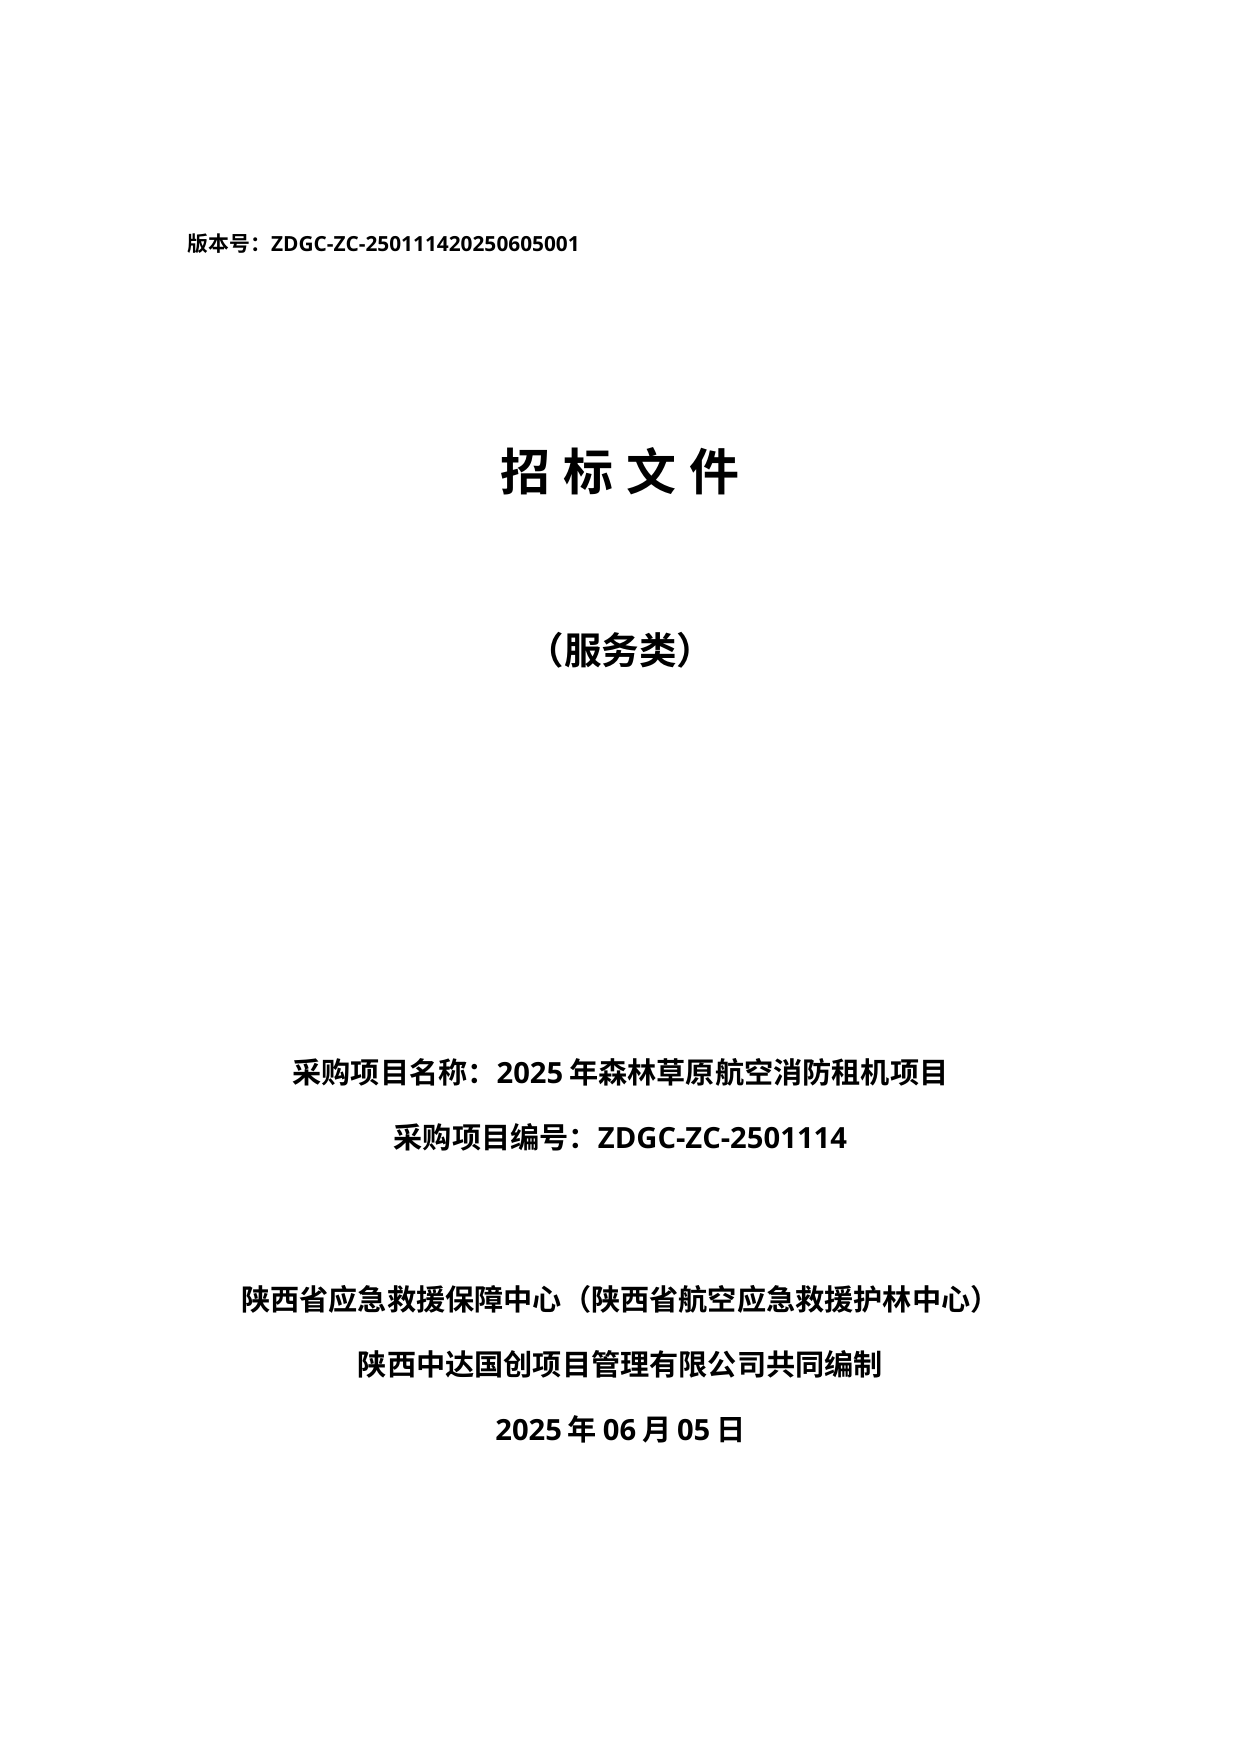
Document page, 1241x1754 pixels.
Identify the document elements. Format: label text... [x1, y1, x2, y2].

text 招 标 文 件 [187, 422, 1053, 617]
text 采购项目名称：2025年森林草原航空消防租机项目 [187, 1039, 1053, 1104]
text 版本号：ZDGC-ZC-250111420250605001 [187, 227, 1053, 422]
text （服务类） [187, 617, 1053, 1039]
text 陕西中达国创项目管理有限公司共同编制 [187, 1332, 1053, 1397]
text 陕西省应急救援保障中心（陕西省航空应急救援护林中心） [187, 1267, 1053, 1332]
text 2025年06月05日 [187, 1397, 1053, 1462]
text 采购项目编号：ZDGC-ZC-2501114 [187, 1104, 1053, 1267]
